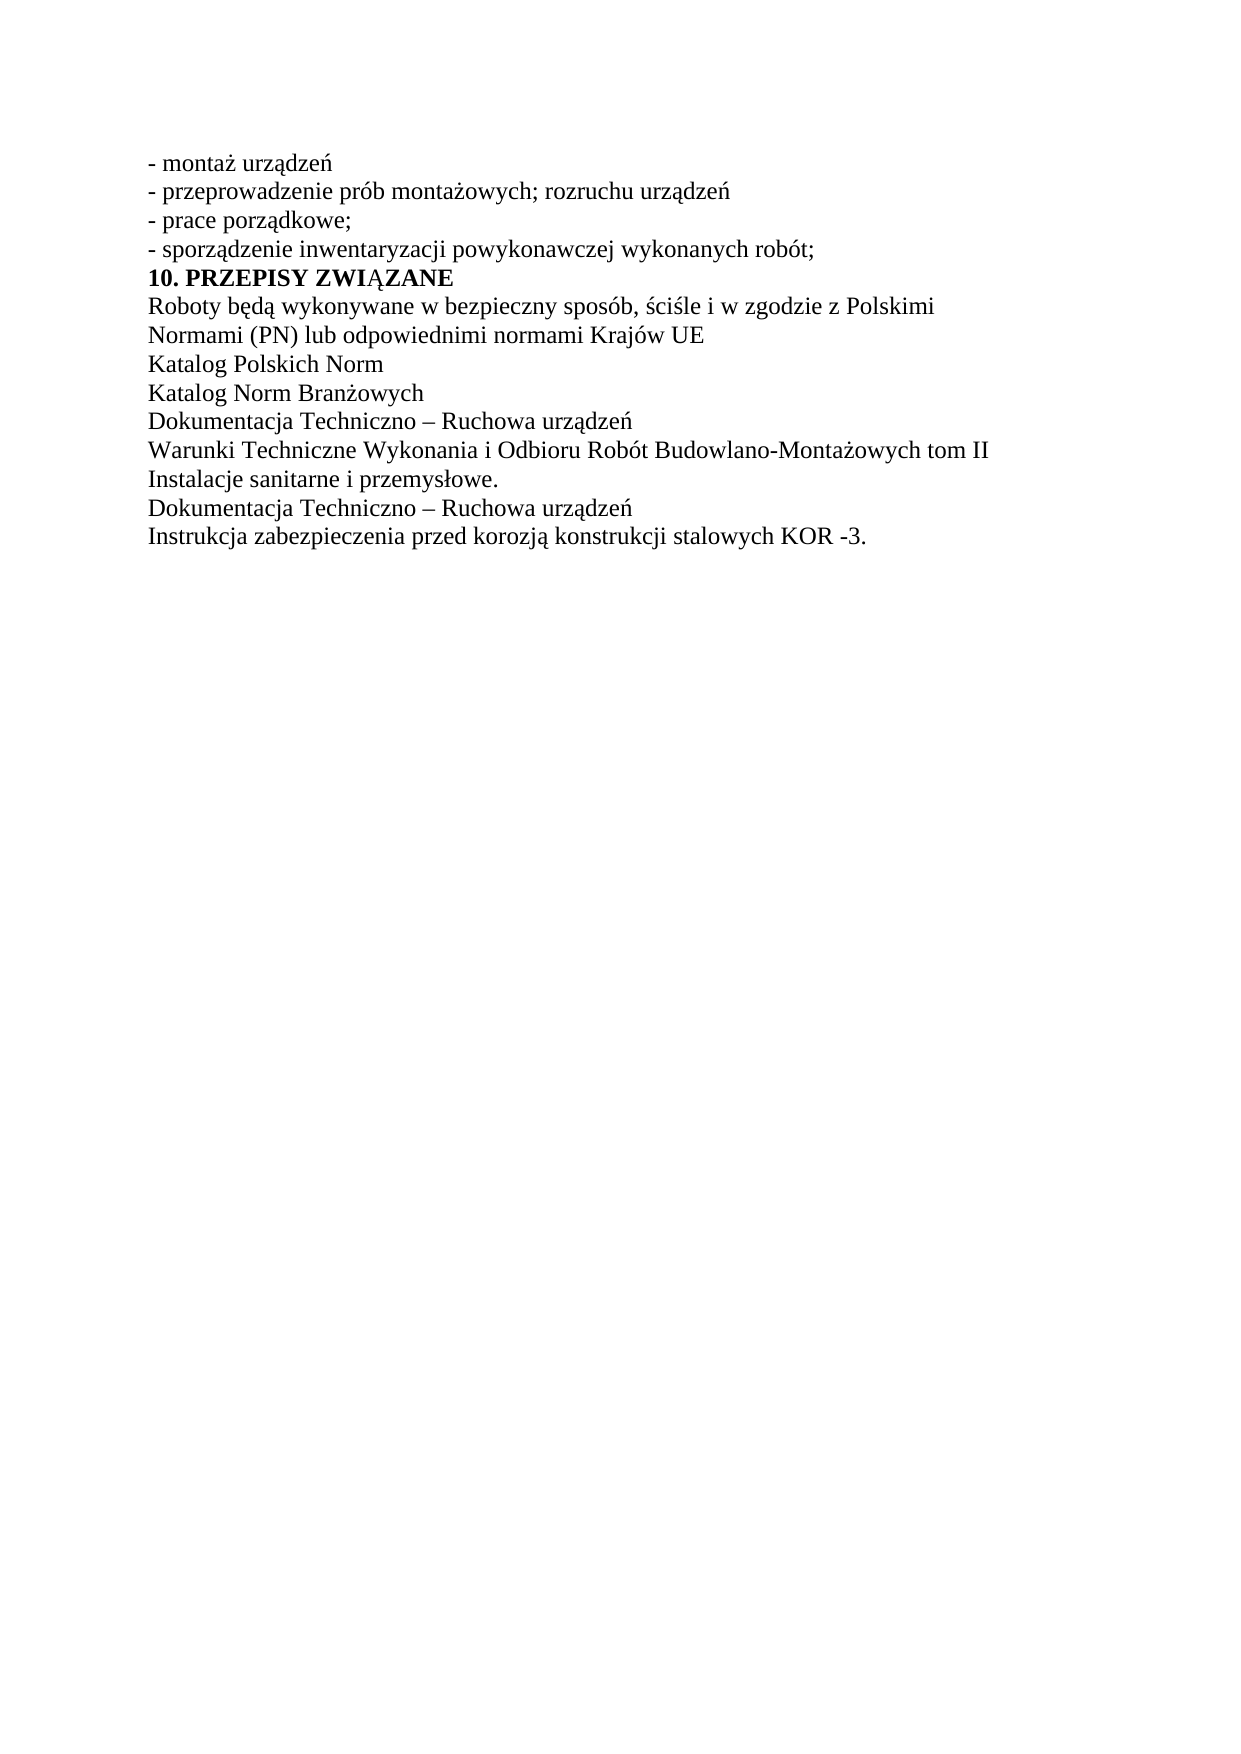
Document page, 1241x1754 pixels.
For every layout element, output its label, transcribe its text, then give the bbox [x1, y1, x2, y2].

text Dokumentacja Techniczno – Ruchowa urządzeń [148, 406, 1093, 435]
text - prace porządkowe; [148, 205, 1093, 234]
text Warunki Techniczne Wykonania i Odbioru Robót Budowlano-Montażowych tom II [148, 435, 1093, 464]
text Katalog Polskich Norm [148, 349, 1093, 378]
text - montaż urządzeń [148, 148, 1093, 176]
text Dokumentacja Techniczno – Ruchowa urządzeń [148, 493, 1093, 521]
text Instalacje sanitarne i przemysłowe. [148, 464, 1093, 493]
text 10. PRZEPISY ZWIĄZANE [148, 263, 1093, 291]
text Normami (PN) lub odpowiednimi normami Krajów UE [148, 320, 1093, 349]
text Instrukcja zabezpieczenia przed korozją konstrukcji stalowych KOR -3. [148, 521, 1093, 550]
text - sporządzenie inwentaryzacji powykonawczej wykonanych robót; [148, 234, 1093, 263]
text - przeprowadzenie prób montażowych; rozruchu urządzeń [148, 176, 1093, 205]
text Roboty będą wykonywane w bezpieczny sposób, ściśle i w zgodzie z Polskimi [148, 291, 1093, 320]
text Katalog Norm Branżowych [148, 378, 1093, 406]
